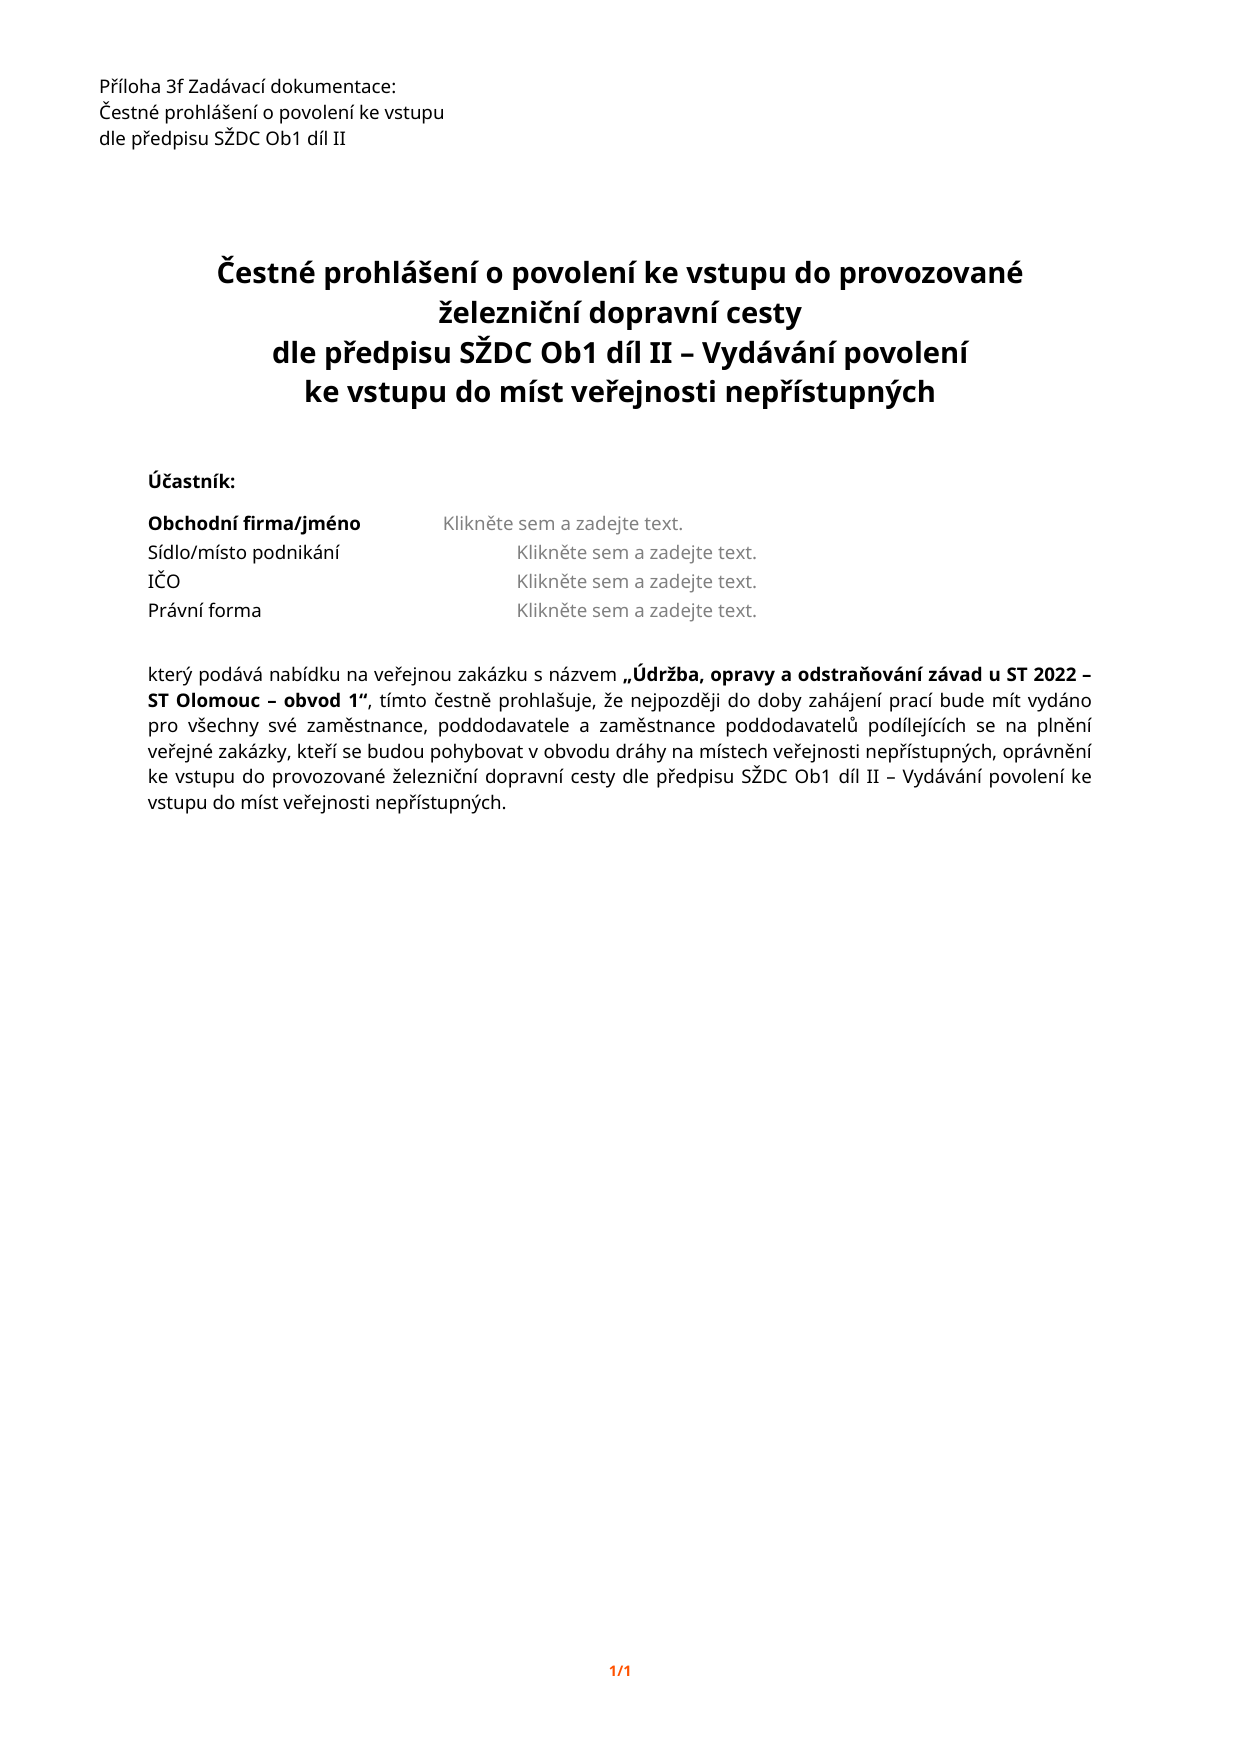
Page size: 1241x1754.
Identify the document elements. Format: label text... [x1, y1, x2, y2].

text který podává nabídku na veřejnou zakázku s názvem „Údržba, opravy a odstraňování závad u ST 2022 – ST Olomouc – obvod 1“, tímto čestně prohlašuje, že nejpozději do doby zahájení prací bude mít vydáno pro všechny své zaměstnance, poddodavatele a zaměstnance poddodavatelů podílejících se na plnění veřejné zakázky, kteří se budou pohybovat v obvodu dráhy na místech veřejnosti nepřístupných, oprávnění ke vstupu do provozované železniční dopravní cesty dle předpisu SŽDC Ob1 díl II – Vydávání povolení ke vstupu do míst veřejnosti nepřístupných. [148, 661, 1093, 814]
text Sídlo/místo podnikání [148, 536, 1093, 565]
text Právní forma [148, 594, 1093, 623]
title ke vstupu do míst veřejnosti nepřístupných [148, 372, 1093, 411]
title Čestné prohlášení o povolení ke vstupu do provozované železniční dopravní cesty [148, 253, 1093, 332]
text Obchodní firma/jméno [148, 507, 1093, 536]
text Účastník: [148, 464, 1093, 495]
title dle předpisu SŽDC Ob1 díl II – Vydávání povolení [148, 332, 1093, 372]
text IČO [148, 565, 1093, 594]
